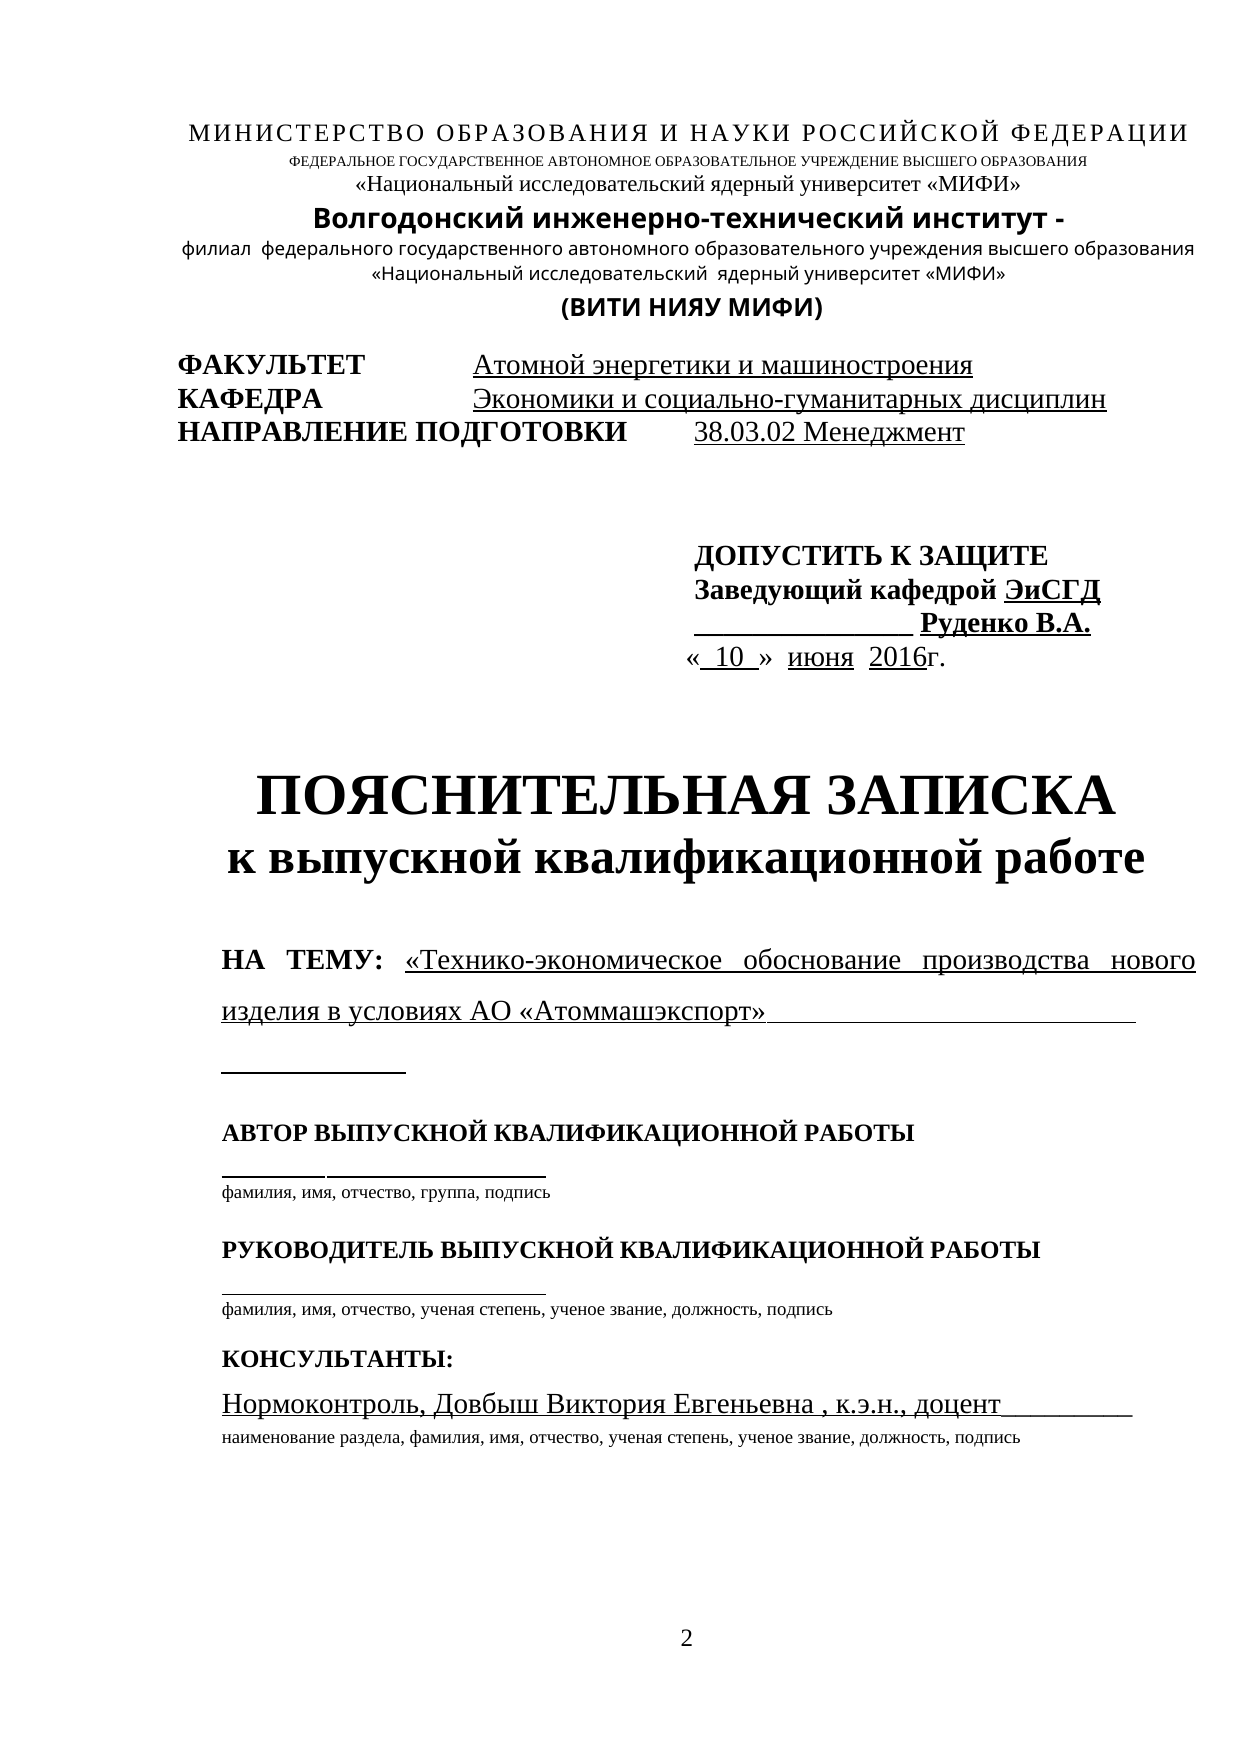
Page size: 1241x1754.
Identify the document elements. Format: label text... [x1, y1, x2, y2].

text АВТОР ВЫПУСКНОЙ КВАЛИФИКАЦИОННОЙ РАБОТЫ [177, 1118, 1167, 1147]
text « 10 » июня 2016г. [177, 639, 1196, 672]
text к выпускной квалификационной работе [177, 827, 1196, 885]
text _______________ Руденко В.А. [619, 605, 1196, 639]
text НАПРАВЛЕНИЕ ПОДГОТОВКИ 38.03.02 Менеджмент [177, 414, 1196, 448]
text наименование раздела, фамилия, имя, отчество, ученая степень, ученое звание, должность, подпись [222, 1426, 1196, 1447]
table_header Министерство образования и науки Российской Федерации Федеральное государственное автономное образовательное учреждение высшего образования «Национальный исследовательский ядерный университет «МИФИ» Волгодонский инженерно-технический институт - филиал федерального государственного автономного образовательного учреждения высшего образования «Национальный исследовательский ядерный университет «МИФИ» (ВИТИ НИЯУ МИФИ) [166, 118, 1211, 322]
text НА ТЕМУ: «Технико-экономическое обоснование производства нового изделия в условиях АО «Атоммашэкспорт» [221, 942, 1196, 1076]
text Заведующий кафедрой ЭиСГД [619, 572, 1196, 605]
text фамилия, имя, отчество, ученая степень, ученое звание, должность, подпись [177, 1298, 1167, 1319]
text КОНСУЛЬТАНТЫ: [177, 1344, 1167, 1373]
text РУКОВОДИТЕЛЬ ВЫПУСКНОЙ КВАЛИФИКАЦИОННОЙ РАБОТЫ [177, 1236, 1167, 1264]
text ПОЯСНИТЕЛЬНАЯ ЗАПИСКА [177, 760, 1196, 827]
text ДОПУСТИТЬ К ЗАЩИТЕ [694, 538, 1196, 572]
text Нормоконтроль, Довбыш Виктория Евгеньевна , к.э.н., доцент_________ [222, 1386, 1196, 1419]
text ФАКУЛЬТЕТ Атомной энергетики и машиностроения [177, 347, 1196, 381]
text КАФЕДРА Экономики и социально-гуманитарных дисциплин [177, 381, 1196, 414]
text фамилия, имя, отчество, группа, подпись [222, 1181, 1167, 1202]
